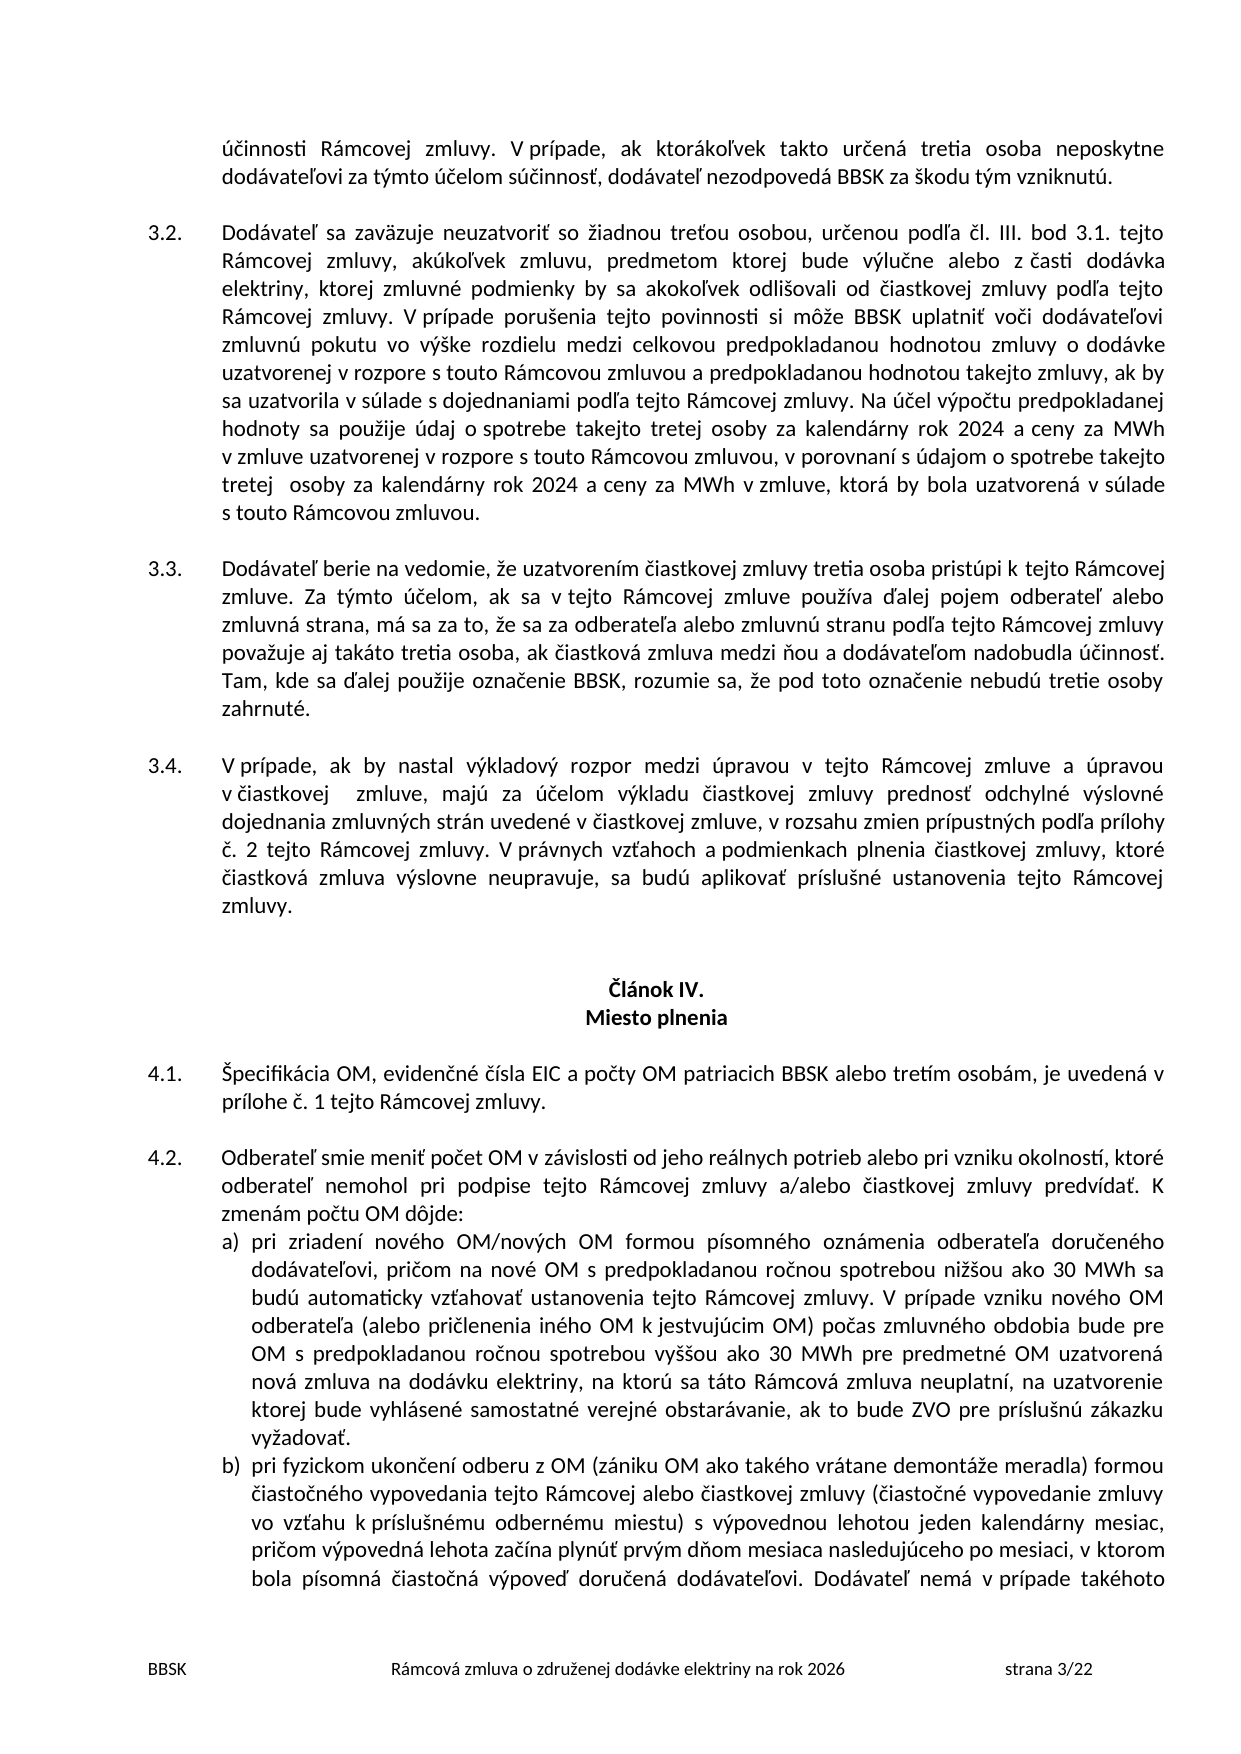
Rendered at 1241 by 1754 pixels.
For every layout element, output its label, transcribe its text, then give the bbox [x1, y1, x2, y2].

text 4.2. Odberateľ smie meniť počet OM v závislosti od jeho reálnych potrieb alebo pri vzniku okolností, ktoré odberateľ nemohol pri podpise tejto Rámcovej zmluvy a/alebo čiastkovej zmluvy predvídať. K zmenám počtu OM dôjde: [148, 1143, 1165, 1227]
text 3.2. Dodávateľ sa zaväzuje neuzatvoriť so žiadnou treťou osobou, určenou podľa čl. III. bod 3.1. tejto Rámcovej zmluvy, akúkoľvek zmluvu, predmetom ktorej bude výlučne alebo z časti dodávka elektriny, ktorej zmluvné podmienky by sa akokoľvek odlišovali od čiastkovej zmluvy podľa tejto Rámcovej zmluvy. V prípade porušenia tejto povinnosti si môže BBSK uplatniť voči dodávateľovi zmluvnú pokutu vo výške rozdielu medzi celkovou predpokladanou hodnotou zmluvy o dodávke uzatvorenej v rozpore s touto Rámcovou zmluvou a predpokladanou hodnotou takejto zmluvy, ak by sa uzatvorila v súlade s dojednaniami podľa tejto Rámcovej zmluvy. Na účel výpočtu predpokladanej hodnoty sa použije údaj o spotrebe takejto tretej osoby za kalendárny rok 2024 a ceny za MWh v zmluve uzatvorenej v rozpore s touto Rámcovou zmluvou, v porovnaní s údajom o spotrebe takejto tretej osoby za kalendárny rok 2024 a ceny za MWh v zmluve, ktorá by bola uzatvorená v súlade s touto Rámcovou zmluvou. [148, 218, 1165, 526]
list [222, 1452, 1165, 1592]
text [148, 134, 1165, 190]
text 3.3. Dodávateľ berie na vedomie, že uzatvorením čiastkovej zmluvy tretia osoba pristúpi k tejto Rámcovej zmluve. Za týmto účelom, ak sa v tejto Rámcovej zmluve používa ďalej pojem odberateľ alebo zmluvná strana, má sa za to, že sa za odberateľa alebo zmluvnú stranu podľa tejto Rámcovej zmluvy považuje aj takáto tretia osoba, ak čiastková zmluva medzi ňou a dodávateľom nadobudla účinnosť. Tam, kde sa ďalej použije označenie BBSK, rozumie sa, že pod toto označenie nebudú tretie osoby zahrnuté. [148, 554, 1165, 722]
text Miesto plnenia [148, 1003, 1165, 1031]
text 3.4. V prípade, ak by nastal výkladový rozpor medzi úpravou v tejto Rámcovej zmluve a úpravou v čiastkovej zmluve, majú za účelom výkladu čiastkovej zmluvy prednosť odchylné výslovné dojednania zmluvných strán uvedené v čiastkovej zmluve, v rozsahu zmien prípustných podľa prílohy č. 2 tejto Rámcovej zmluvy. V právnych vzťahoch a podmienkach plnenia čiastkovej zmluvy, ktoré čiastková zmluva výslovne neupravuje, sa budú aplikovať príslušné ustanovenia tejto Rámcovej zmluvy. [148, 751, 1165, 919]
text 4.1. Špecifikácia OM, evidenčné čísla EIC a počty OM patriacich BBSK alebo tretím osobám, je uvedená v prílohe č. 1 tejto Rámcovej zmluvy. [148, 1059, 1165, 1115]
text Článok IV. [148, 975, 1165, 1003]
list pri zriadení nového OM/nových OM formou písomného oznámenia odberateľa doručeného dodávateľovi, pričom na nové OM s predpokladanou ročnou spotrebou nižšou ako 30 MWh sa budú automaticky vzťahovať ustanovenia tejto Rámcovej zmluvy. V prípade vzniku nového OM odberateľa (alebo pričlenenia iného OM k jestvujúcim OM) počas zmluvného obdobia bude pre OM s predpokladanou ročnou spotrebou vyššou ako 30 MWh pre predmetné OM uzatvorená nová zmluva na dodávku elektriny, na ktorú sa táto Rámcová zmluva neuplatní, na uzatvorenie ktorej bude vyhlásené samostatné verejné obstarávanie, ak to bude ZVO pre príslušnú zákazku vyžadovať. [222, 1227, 1165, 1452]
